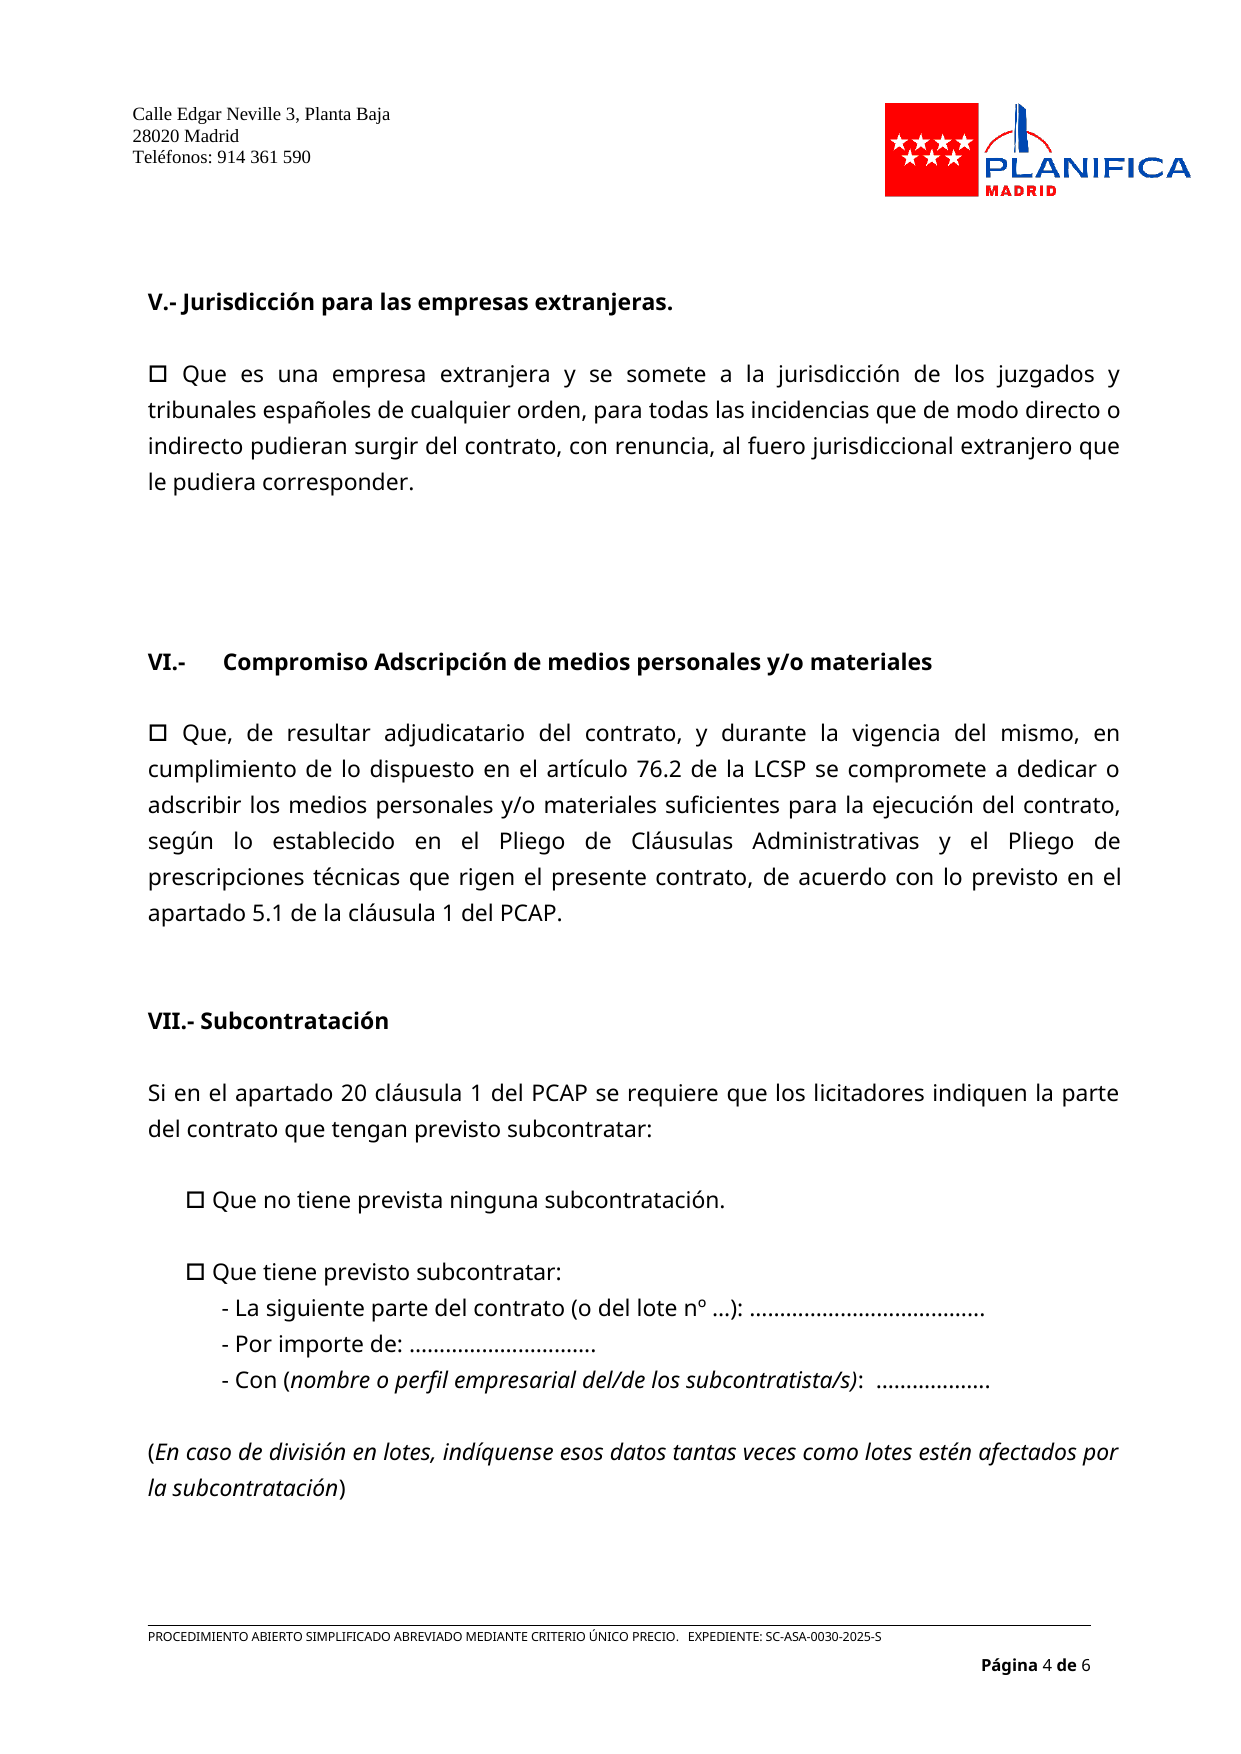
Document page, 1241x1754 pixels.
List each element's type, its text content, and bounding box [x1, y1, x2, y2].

text - Por importe de: …………………………. [148, 1328, 1122, 1359]
text - Con (nombre o perfil empresarial del/de los subcontratista/s): ………………. [148, 1364, 1122, 1395]
text Si en el apartado 20 cláusula 1 del PCAP se requiere que los licitadores indiquen la parte del contrato que tengan previsto subcontratar: [148, 1077, 1122, 1144]
text (En caso de división en lotes, indíquense esos datos tantas veces como lotes estén afectados por la subcontratación) [148, 1436, 1122, 1503]
text VI.- Compromiso Adscripción de medios personales y/o materiales [148, 645, 1122, 677]
text - La siguiente parte del contrato (o del lote nº …): ………………………………... [148, 1292, 1122, 1323]
picture [885, 103, 1200, 197]
text VII.- Subcontratación [148, 1005, 1122, 1036]
text Que es una empresa extranjera y se somete a la jurisdicción de los juzgados y tribunales españoles de cualquier orden, para todas las incidencias que de modo directo o indirecto pudieran surgir del contrato, con renuncia, al fuero jurisdiccional extranjero que le pudiera corresponder. [148, 358, 1122, 497]
text Que tiene previsto subcontratar: [148, 1256, 1122, 1288]
text Que no tiene prevista ninguna subcontratación. [148, 1184, 1122, 1216]
text Que, de resultar adjudicatario del contrato, y durante la vigencia del mismo, en cumplimiento de lo dispuesto en el artículo 76.2 de la LCSP se compromete a dedicar o adscribir los medios personales y/o materiales suficientes para la ejecución del contrato, según lo establecido en el Pliego de Cláusulas Administrativas y el Pliego de prescripciones técnicas que rigen el presente contrato, de acuerdo con lo previsto en el apartado 5.1 de la cláusula 1 del PCAP. [148, 717, 1122, 928]
text V.- Jurisdicción para las empresas extranjeras. [148, 286, 1122, 317]
